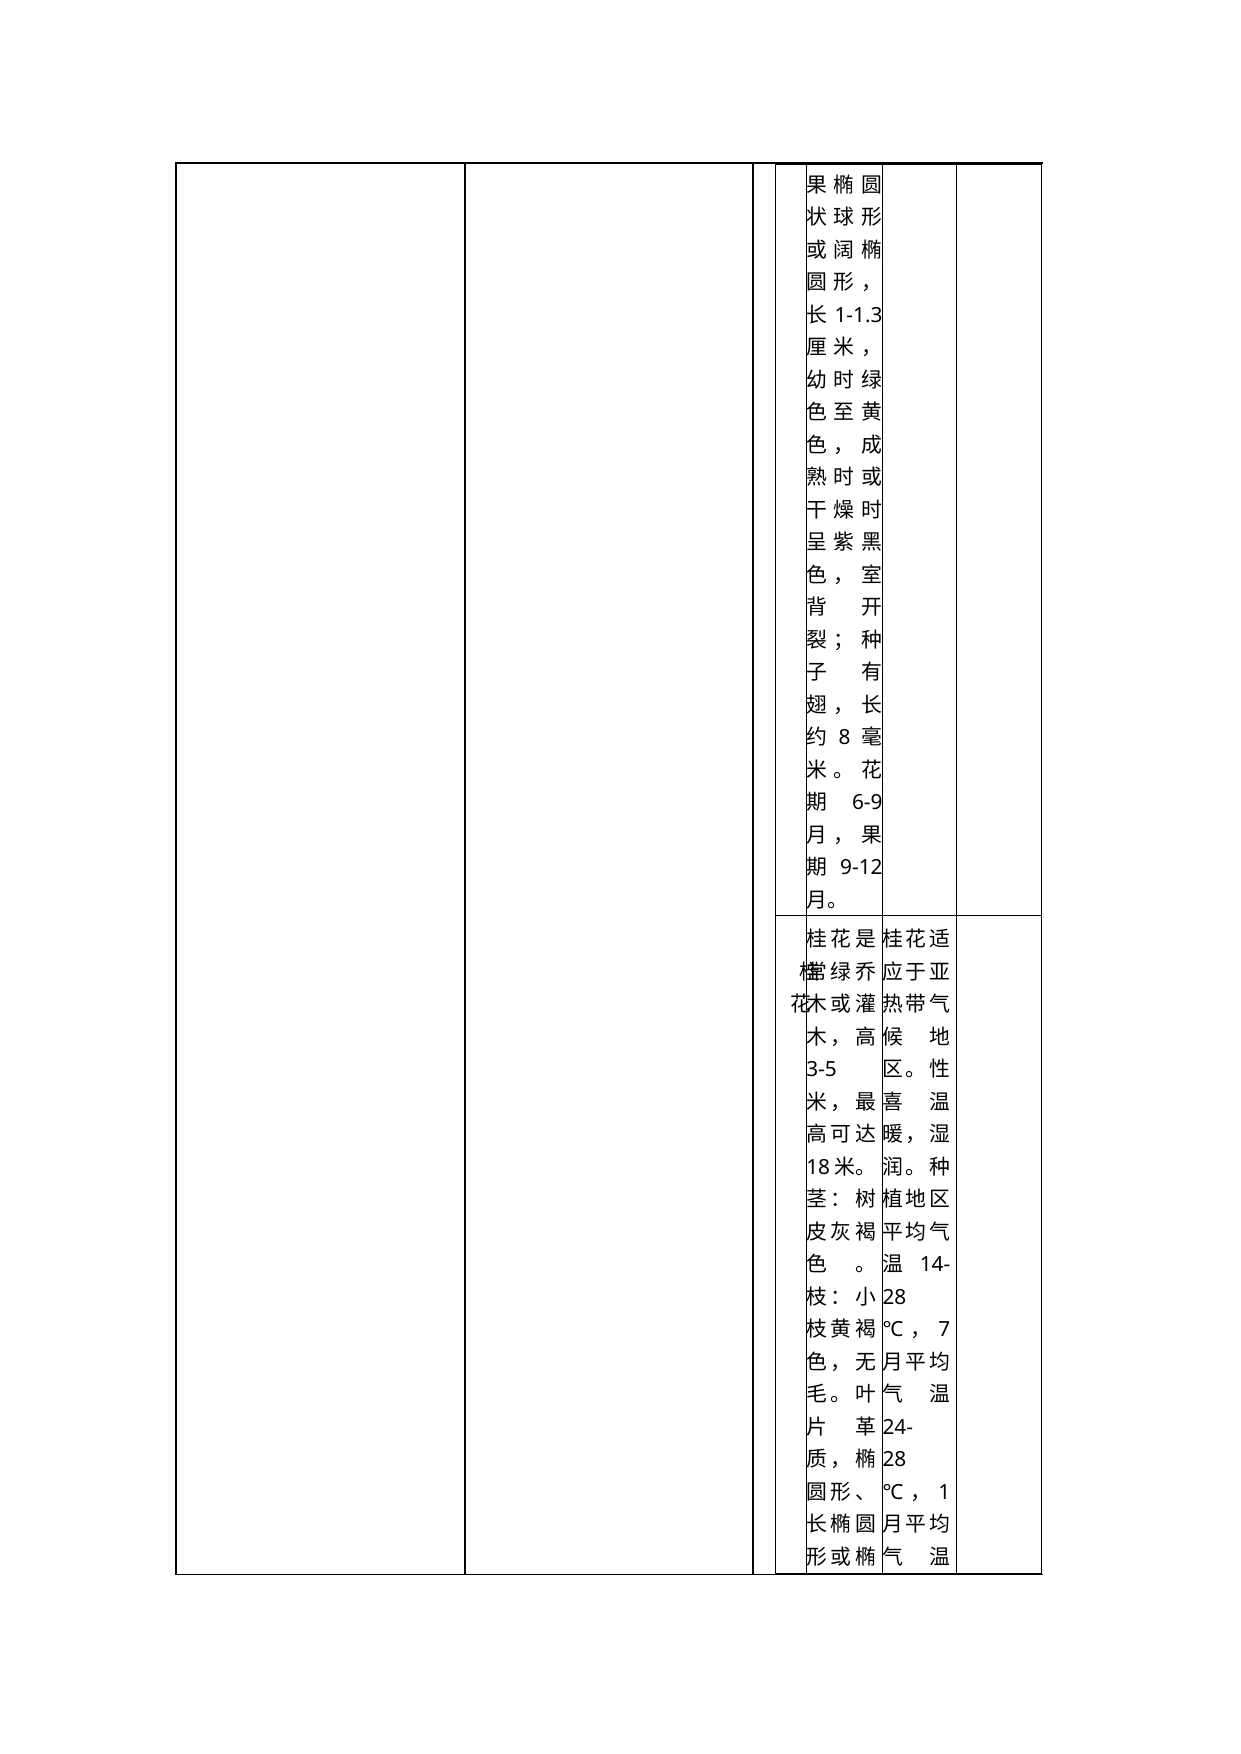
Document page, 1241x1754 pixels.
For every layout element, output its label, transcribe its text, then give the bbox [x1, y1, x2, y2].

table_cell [807, 165, 882, 915]
table_cell 1 [177, 164, 464, 1573]
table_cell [957, 165, 1041, 915]
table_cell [807, 916, 882, 1573]
table_cell ▲ [466, 164, 752, 1573]
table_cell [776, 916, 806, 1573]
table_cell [883, 916, 956, 1573]
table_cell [957, 916, 1041, 1573]
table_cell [883, 165, 956, 915]
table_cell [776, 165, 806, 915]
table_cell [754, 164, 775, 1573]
